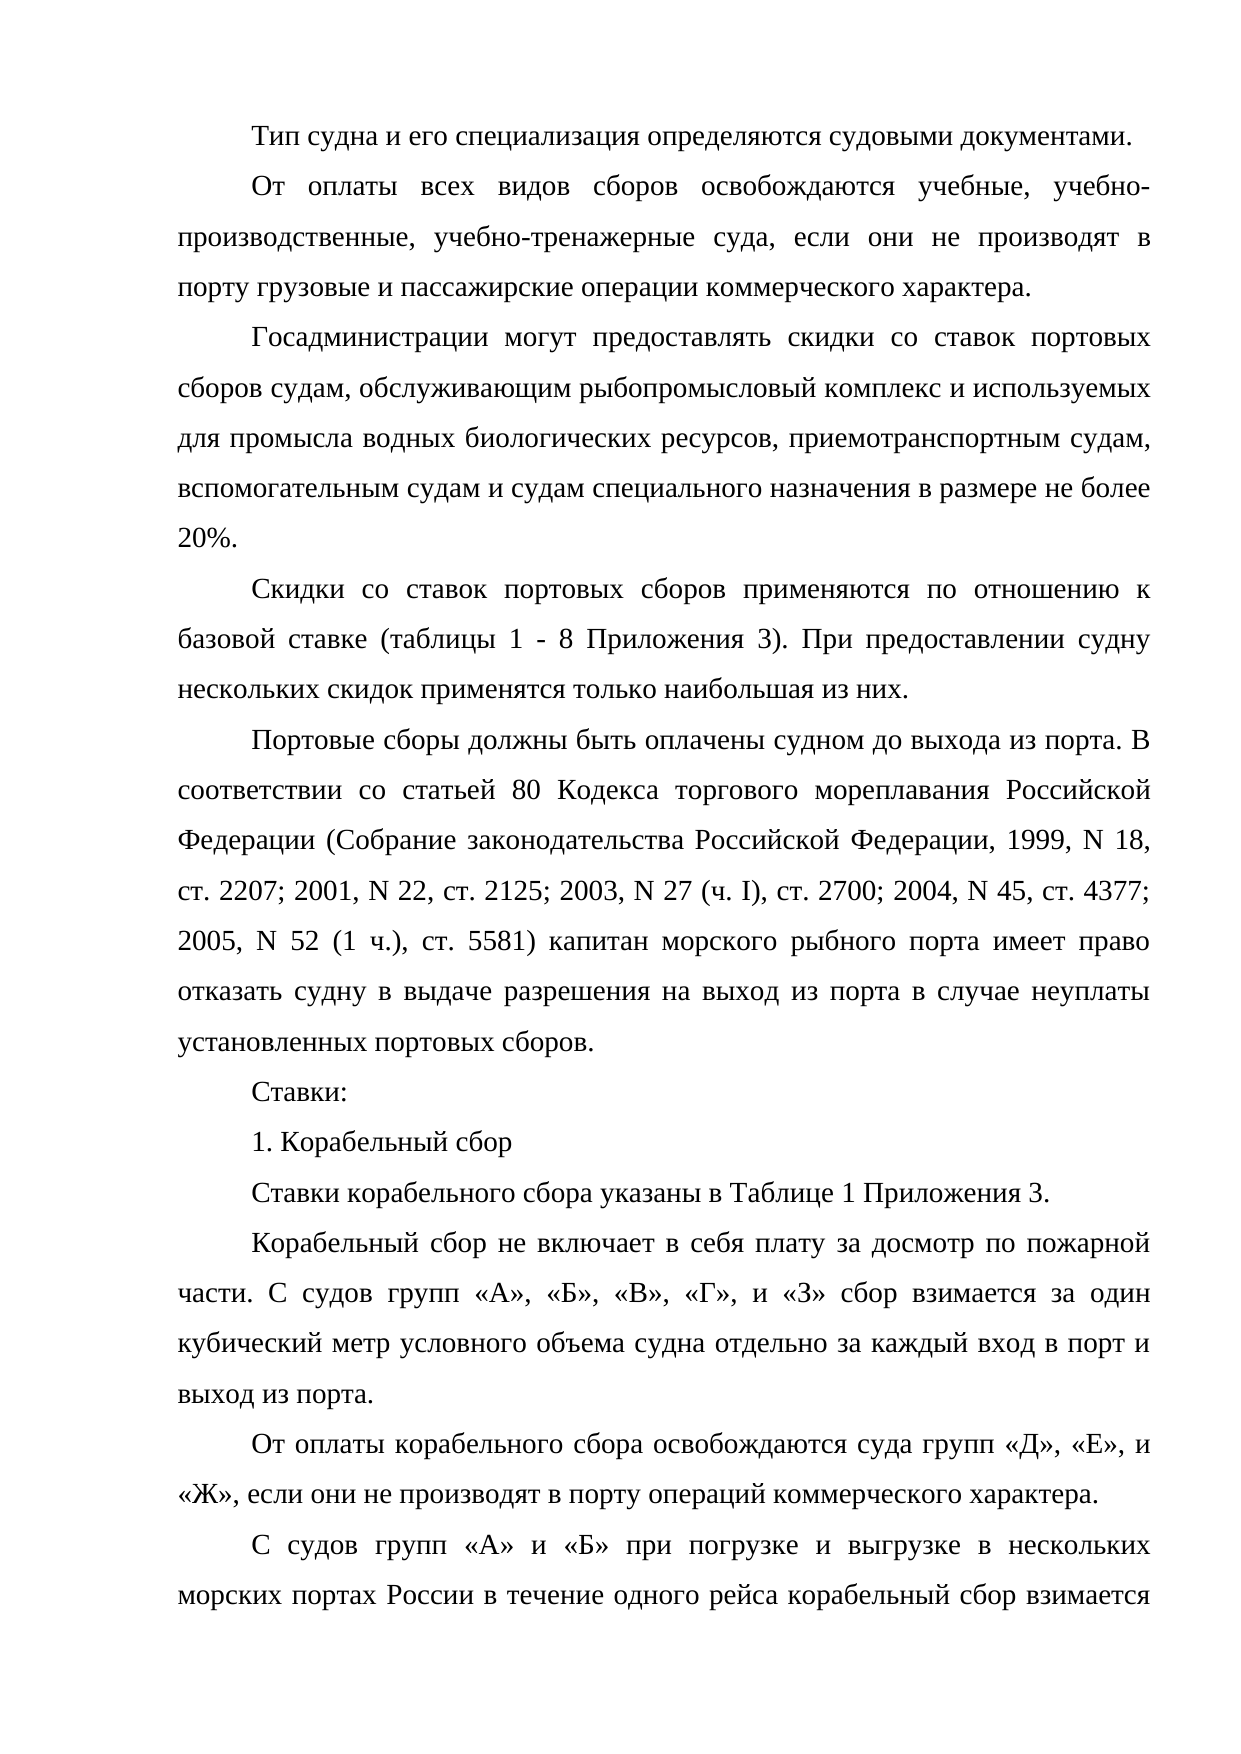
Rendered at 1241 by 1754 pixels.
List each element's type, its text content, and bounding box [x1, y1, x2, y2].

text Портовые сборы должны быть оплачены судном до выхода из порта. В соответствии со статьей 80 Кодекса торгового мореплавания Российской Федерации (Собрание законодательства Российской Федерации, 1999, N 18, ст. 2207; 2001, N 22, ст. 2125; 2003, N 27 (ч. I), ст. 2700; 2004, N 45, ст. 4377; 2005, N 52 (1 ч.), ст. 5581) капитан морского рыбного порта имеет право отказать судну в выдаче разрешения на выход из порта в случае неуплаты установленных портовых сборов. [177, 722, 1152, 1057]
text 1. Корабельный сбор [177, 1124, 1152, 1158]
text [177, 1527, 1152, 1611]
text От оплаты корабельного сбора освобождаются суда групп «Д», «Е», и «Ж», если они не производят в порту операций коммерческого характера. [177, 1426, 1152, 1510]
text Ставки: [177, 1074, 1152, 1108]
text Тип судна и его специализация определяются судовыми документами. [177, 118, 1152, 152]
text Ставки корабельного сбора указаны в Таблице 1 Приложения 3. [177, 1175, 1152, 1208]
text От оплаты всех видов сборов освобождаются учебные, учебно-производственные, учебно-тренажерные суда, если они не производят в порту грузовые и пассажирские операции коммерческого характера. [177, 168, 1152, 303]
text Корабельный сбор не включает в себя плату за досмотр по пожарной части. С судов групп «А», «Б», «В», «Г», и «З» сбор взимается за один кубический метр условного объема судна отдельно за каждый вход в порт и выход из порта. [177, 1225, 1152, 1409]
text Скидки со ставок портовых сборов применяются по отношению к базовой ставке (таблицы 1 - 8 Приложения 3). При предоставлении судну нескольких скидок применятся только наибольшая из них. [177, 571, 1152, 705]
text Госадминистрации могут предоставлять скидки со ставок портовых сборов судам, обслуживающим рыбопромысловый комплекс и используемых для промысла водных биологических ресурсов, приемотранспортным судам, вспомогательным судам и судам специального назначения в размере не более 20%. [177, 319, 1152, 554]
